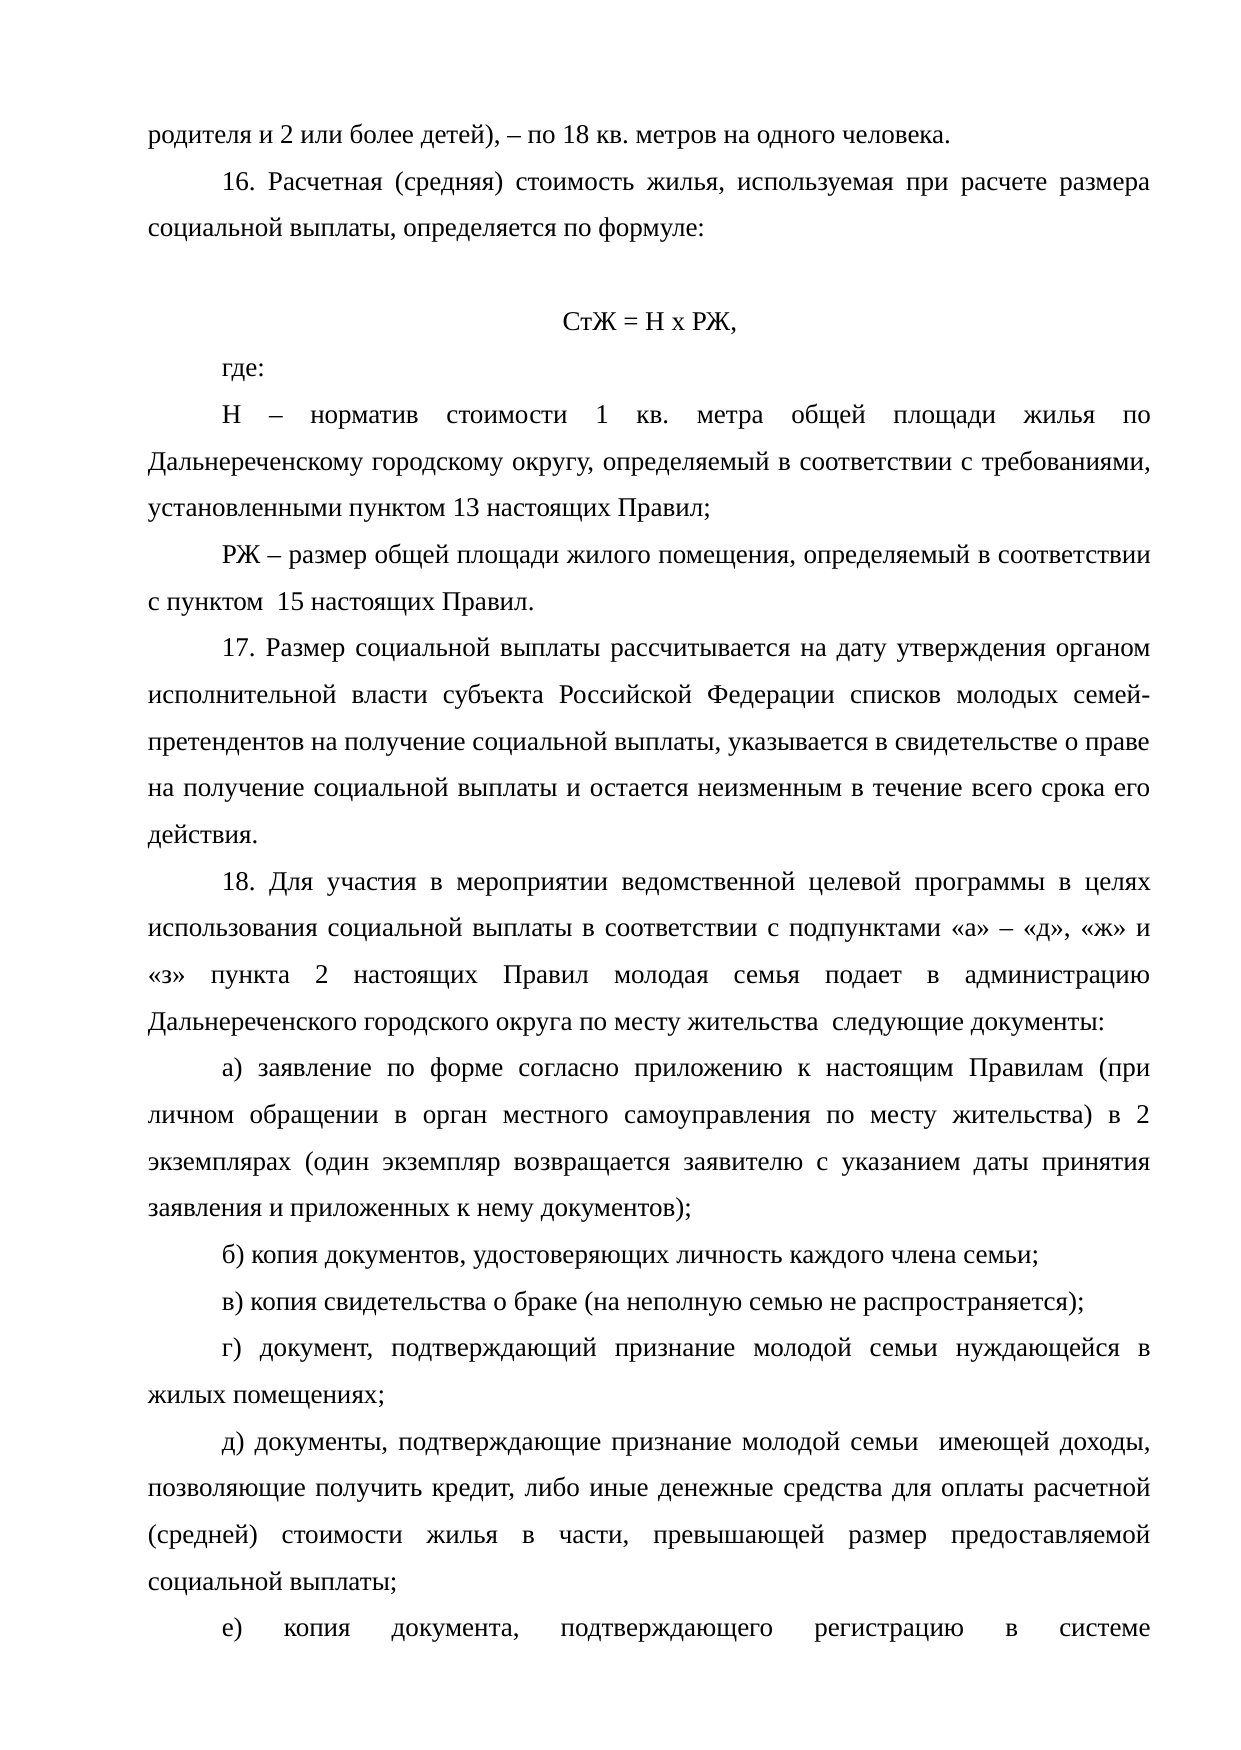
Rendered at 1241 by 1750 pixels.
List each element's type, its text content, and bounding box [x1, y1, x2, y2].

text РЖ – размер общей площади жилого помещения, определяемый в соответствии с пунктом 15 настоящих Правил. [148, 538, 1152, 616]
text в) копия свидетельства о браке (на неполную семью не распространяется); [148, 1285, 1152, 1316]
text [148, 118, 1152, 149]
text Н – норматив стоимости 1 кв. метра общей площади жилья по Дальнереченскому городскому округу, определяемый в соответствии с требованиями, установленными пунктом 13 настоящих Правил; [148, 398, 1152, 523]
text а) заявление по форме согласно приложению к настоящим Правилам (при личном обращении в орган местного самоуправления по месту жительства) в 2 экземплярах (один экземпляр возвращается заявителю с указанием даты принятия заявления и приложенных к нему документов); [148, 1051, 1152, 1223]
text б) копия документов, удостоверяющих личность каждого члена семьи; [148, 1238, 1152, 1269]
text г) документ, подтверждающий признание молодой семьи нуждающейся в жилых помещениях; [148, 1331, 1152, 1409]
text 17. Размер социальной выплаты рассчитывается на дату утверждения органом исполнительной власти субъекта Российской Федерации списков молодых семей-претендентов на получение социальной выплаты, указывается в свидетельстве о праве на получение социальной выплаты и остается неизменным в течение всего срока его действия. [148, 631, 1152, 849]
text д) документы, подтверждающие признание молодой семьи имеющей доходы, позволяющие получить кредит, либо иные денежные средства для оплаты расчетной (средней) стоимости жилья в части, превышающей размер предоставляемой социальной выплаты; [148, 1425, 1152, 1596]
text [148, 1611, 1152, 1643]
text СтЖ = Н x РЖ, [148, 305, 1152, 336]
text 16. Расчетная (средняя) стоимость жилья, используемая при расчете размера социальной выплаты, определяется по формуле: [148, 165, 1152, 243]
text 18. Для участия в мероприятии ведомственной целевой программы в целях использования социальной выплаты в соответствии с подпунктами «а» – «д», «ж» и «з» пункта 2 настоящих Правил молодая семья подает в администрацию Дальнереченского городского округа по месту жительства следующие документы: [148, 865, 1152, 1036]
text где: [148, 351, 1152, 383]
